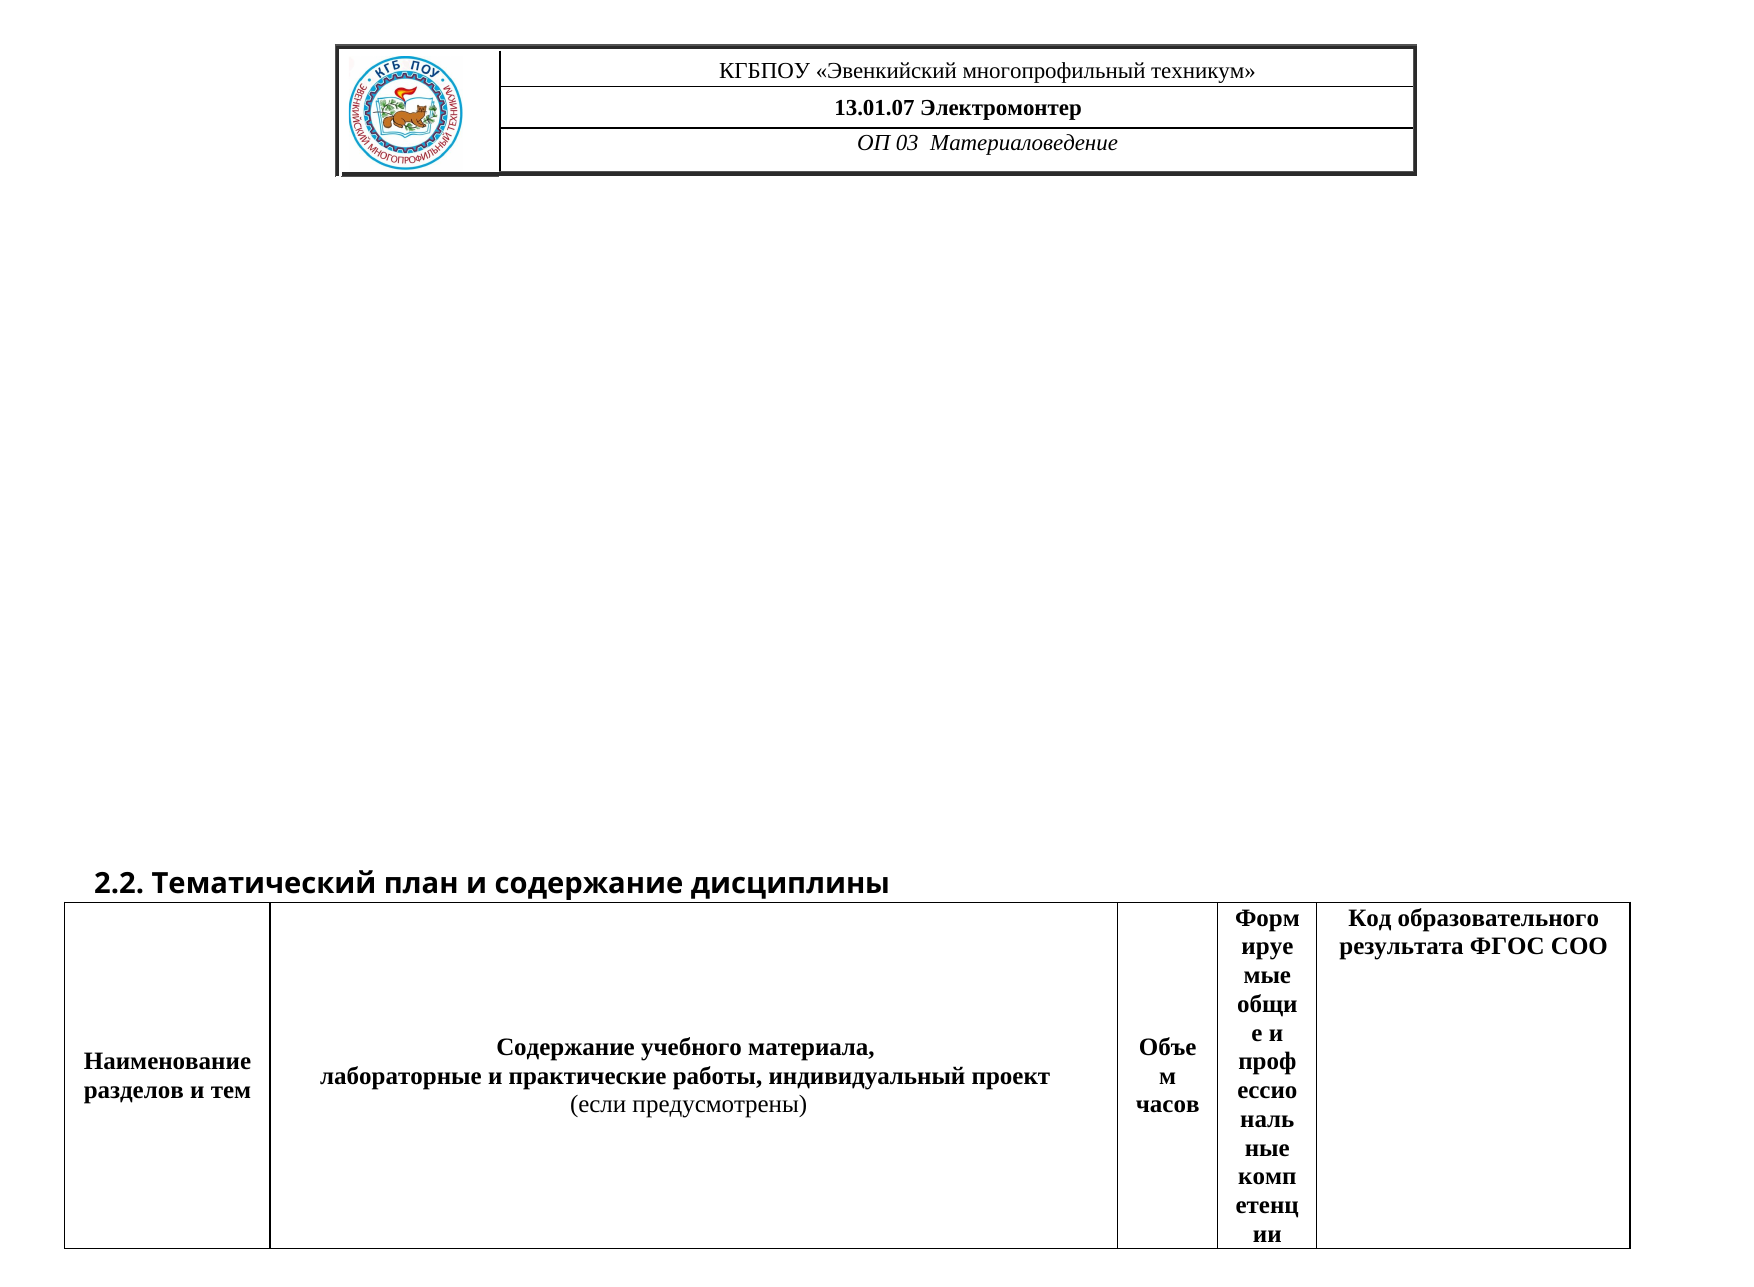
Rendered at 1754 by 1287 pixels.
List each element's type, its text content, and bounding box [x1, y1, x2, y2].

picture [348, 56, 463, 171]
table_header Объем часов [1118, 903, 1217, 1248]
picture [348, 56, 395, 104]
table_header Код образовательного результата ФГОС СОО [1317, 903, 1629, 1248]
table_header Наименование разделов и тем [65, 903, 269, 1248]
text 2.2. Тематический план и содержание дисциплины [94, 862, 1659, 902]
table_header Содержание учебного материала, лабораторные и практические работы, индивидуальный проект (если предусмотрены) [271, 903, 1117, 1248]
table_header Формируемые общие и профессиональные компетенции [1218, 903, 1316, 1248]
